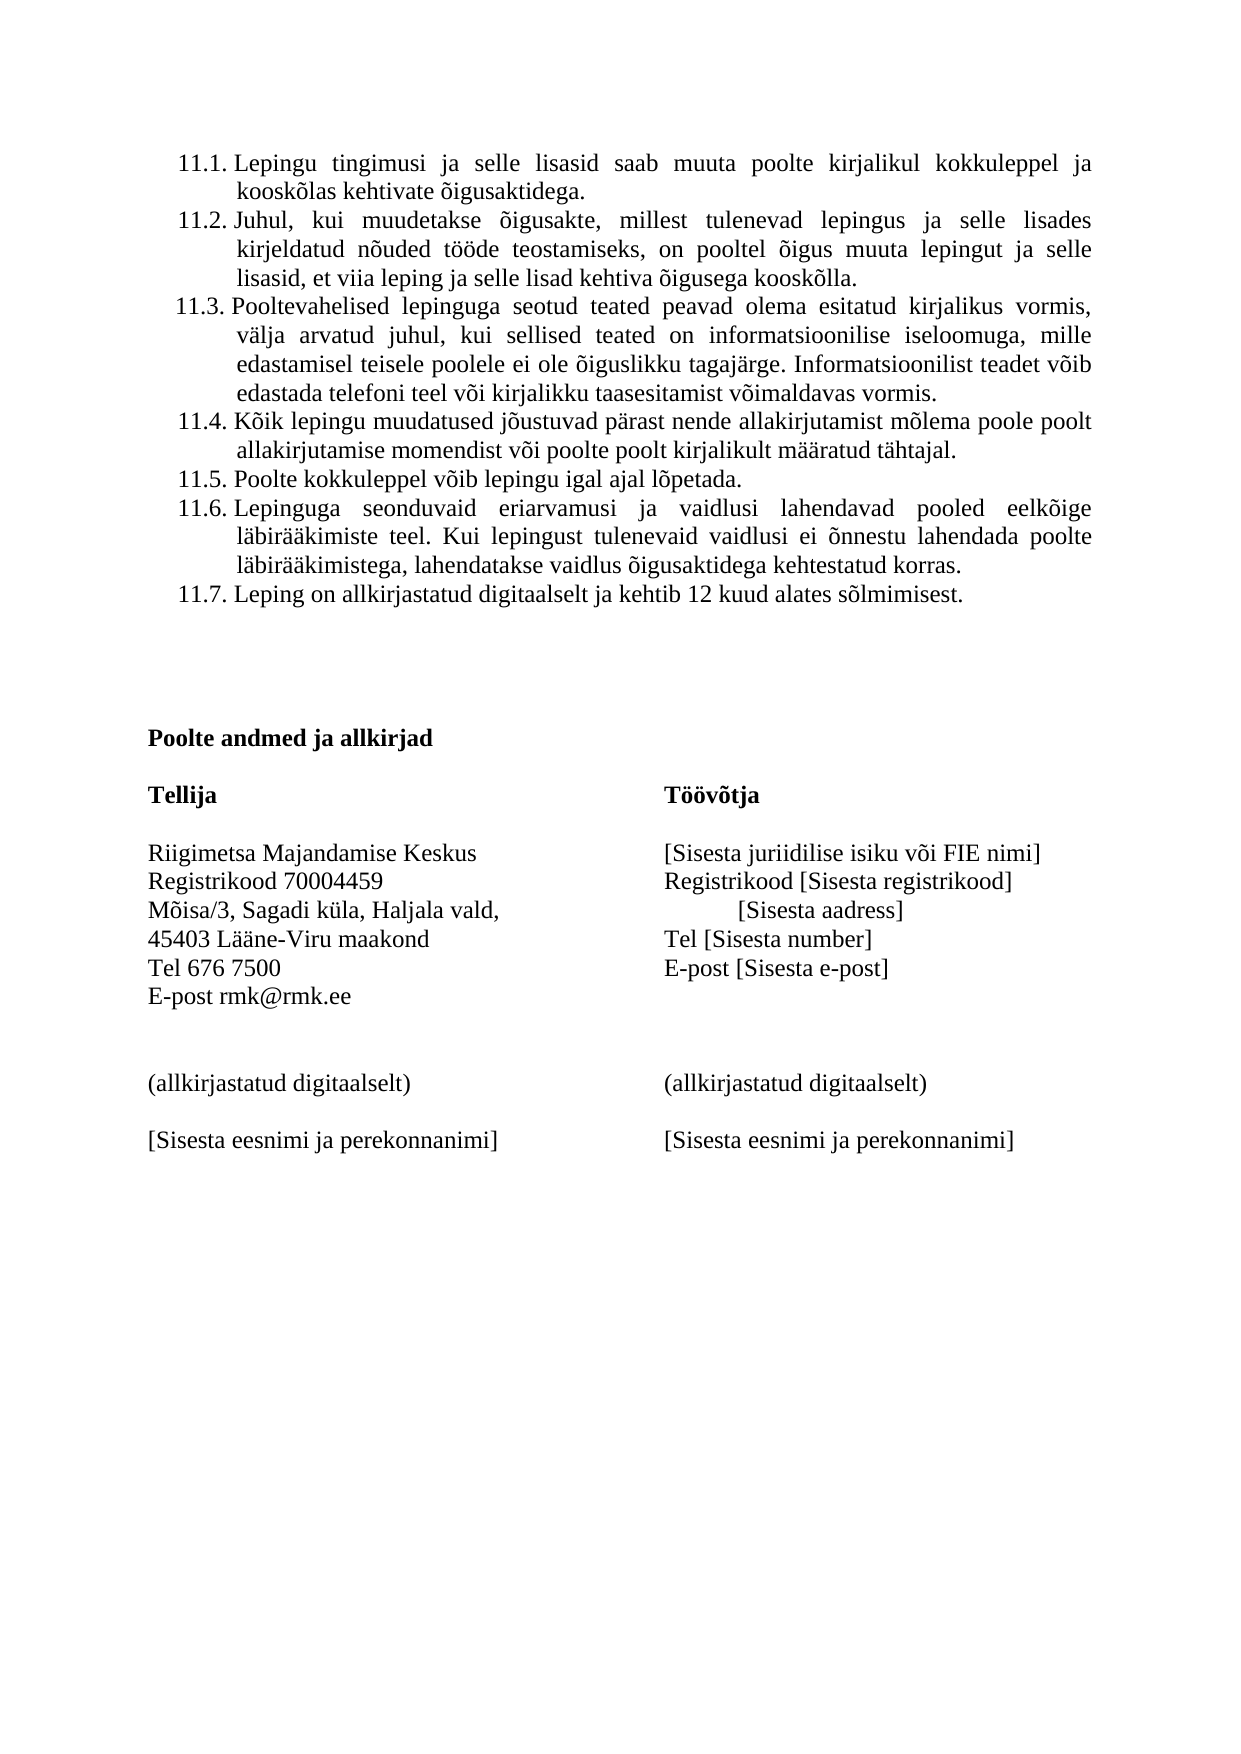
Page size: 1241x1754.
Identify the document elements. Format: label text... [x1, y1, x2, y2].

text E-post rmk@rmk.ee [148, 981, 1093, 1010]
list Lepingu tingimusi ja selle lisasid saab muuta poolte kirjalikul kokkuleppel ja kooskõlas kehtivate õigusaktidega. [177, 148, 1093, 205]
text (allkirjastatud digitaalselt) (allkirjastatud digitaalselt) [148, 1068, 1093, 1096]
list Poolte kokkuleppel võib lepingu igal ajal lõpetada. [177, 464, 1093, 493]
text Tel 676 7500 E-post [148, 953, 1093, 981]
text 45403 Lääne-Viru maakond Tel [148, 924, 1093, 953]
list Juhul, kui muudetakse õigusakte, millest tulenevad lepingus ja selle lisades kirjeldatud nõuded tööde teostamiseks, on pooltel õigus muuta lepingut ja selle lisasid, et viia leping ja selle lisad kehtiva õigusega kooskõlla. [177, 205, 1093, 291]
text Riigimetsa Majandamise Keskus [148, 838, 1093, 866]
text Registrikood 70004459 Registrikood [148, 866, 1093, 895]
text Mõisa/3, Sagadi küla, Haljala vald, [148, 895, 1093, 924]
list Leping on allkirjastatud digitaalselt ja kehtib 12 kuud alates sõlmimisest. [177, 579, 1093, 608]
text Tellija Töövõtja [148, 780, 1093, 809]
text Poolte andmed ja allkirjad [148, 723, 1093, 751]
list Pooltevahelised lepinguga seotud teated peavad olema esitatud kirjalikus vormis, välja arvatud juhul, kui sellised teated on informatsioonilise iseloomuga, mille edastamisel teisele poolele ei ole õiguslikku tagajärge. Informatsioonilist teadet võib edastada telefoni teel või kirjalikku taasesitamist võimaldavas vormis. [175, 291, 1093, 406]
list Kõik lepingu muudatused jõustuvad pärast nende allakirjutamist mõlema poole poolt allakirjutamise momendist või poolte poolt kirjalikult määratud tähtajal. [177, 406, 1093, 464]
list Lepinguga seonduvaid eriarvamusi ja vaidlusi lahendavad pooled eelkõige läbirääkimiste teel. Kui lepingust tulenevaid vaidlusi ei õnnestu lahendada poolte läbirääkimistega, lahendatakse vaidlus õigusaktidega kehtestatud korras. [177, 493, 1093, 579]
